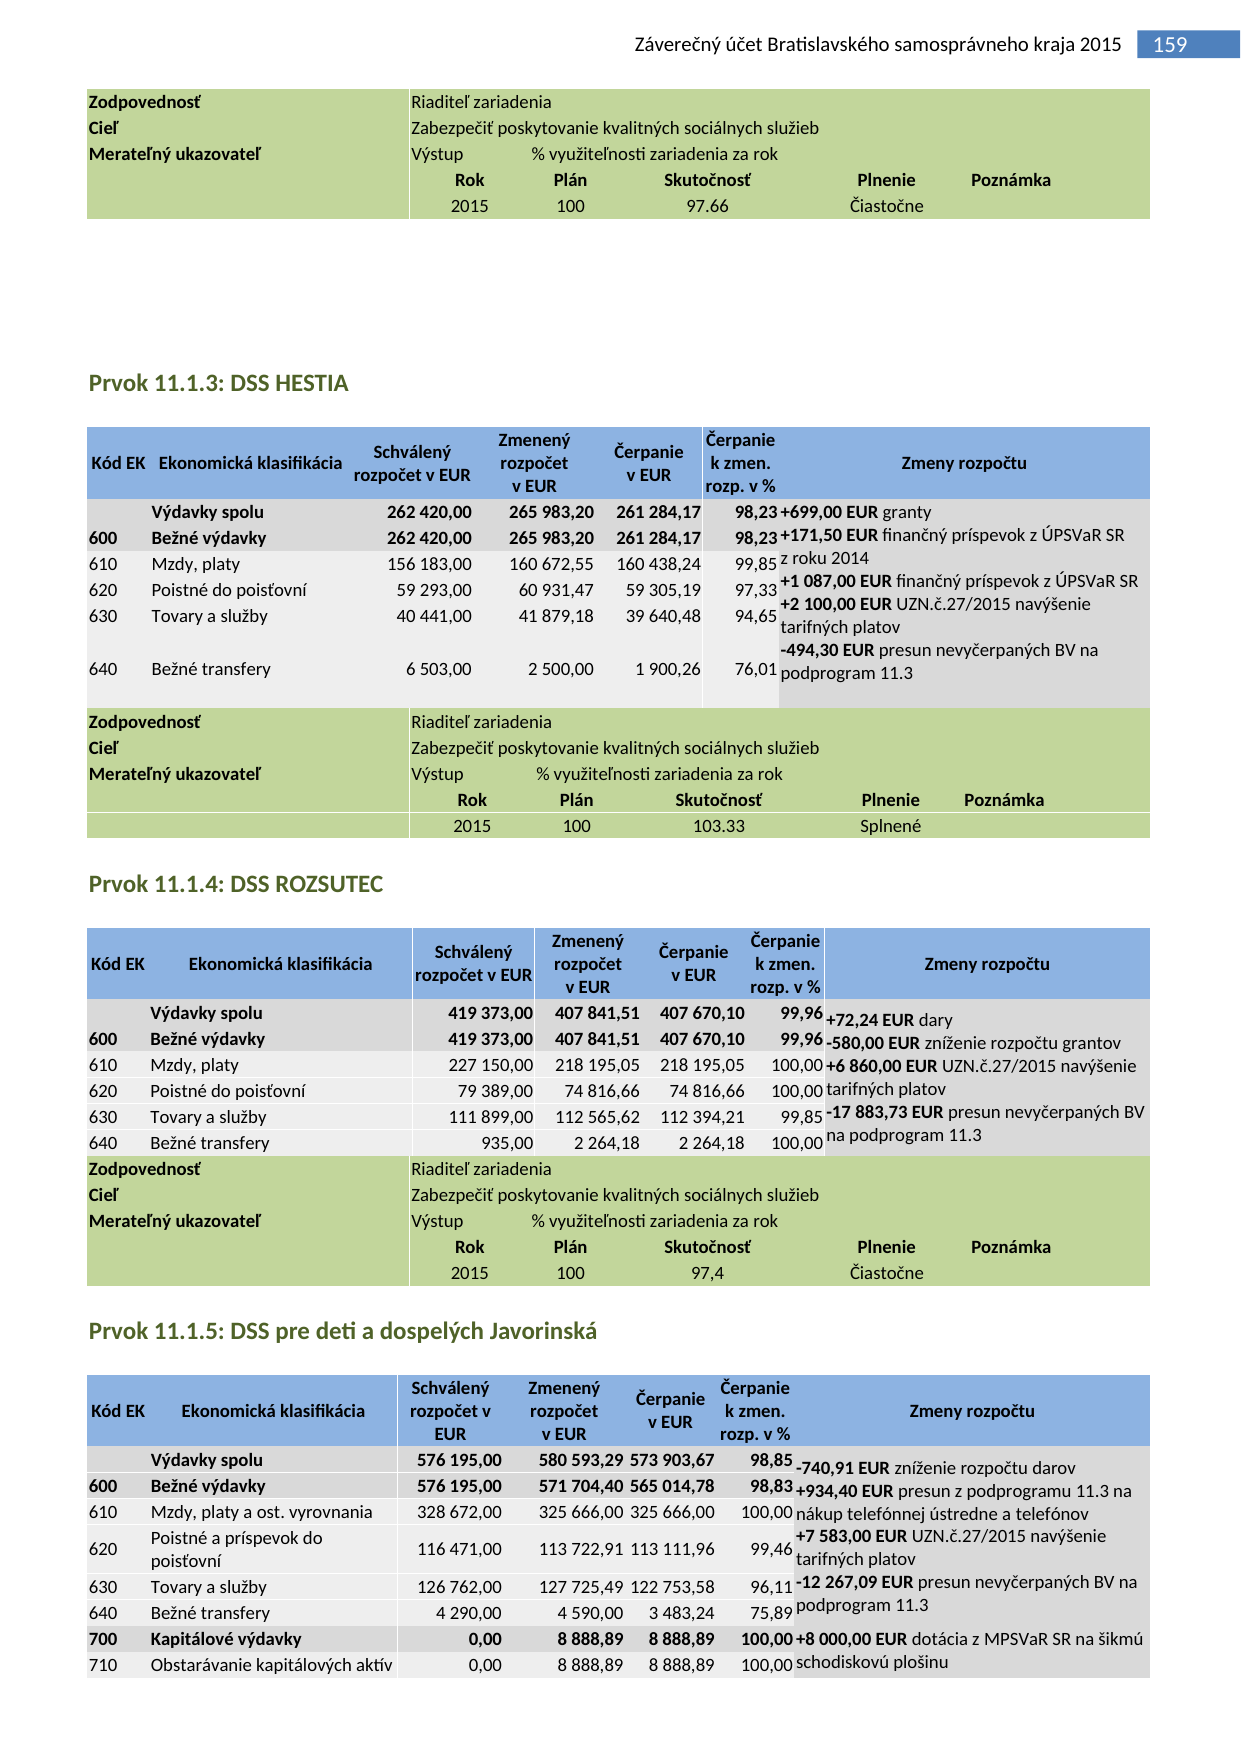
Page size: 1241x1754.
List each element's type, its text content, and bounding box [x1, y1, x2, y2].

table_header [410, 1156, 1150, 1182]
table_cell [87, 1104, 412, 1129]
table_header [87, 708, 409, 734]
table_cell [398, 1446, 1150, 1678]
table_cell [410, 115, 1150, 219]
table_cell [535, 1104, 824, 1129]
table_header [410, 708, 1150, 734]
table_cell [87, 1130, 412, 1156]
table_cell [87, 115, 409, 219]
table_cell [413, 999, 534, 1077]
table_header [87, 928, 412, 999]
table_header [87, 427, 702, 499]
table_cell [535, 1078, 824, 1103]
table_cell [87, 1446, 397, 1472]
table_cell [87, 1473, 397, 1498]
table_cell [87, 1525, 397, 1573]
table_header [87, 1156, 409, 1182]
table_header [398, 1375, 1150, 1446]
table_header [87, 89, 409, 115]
text Prvok 11.1.5: DSS pre deti a dospelých Javorinská [89, 1315, 1152, 1345]
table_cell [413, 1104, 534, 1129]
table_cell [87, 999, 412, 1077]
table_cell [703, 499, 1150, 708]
text Prvok 11.1.4: DSS ROZSUTEC [89, 868, 1152, 898]
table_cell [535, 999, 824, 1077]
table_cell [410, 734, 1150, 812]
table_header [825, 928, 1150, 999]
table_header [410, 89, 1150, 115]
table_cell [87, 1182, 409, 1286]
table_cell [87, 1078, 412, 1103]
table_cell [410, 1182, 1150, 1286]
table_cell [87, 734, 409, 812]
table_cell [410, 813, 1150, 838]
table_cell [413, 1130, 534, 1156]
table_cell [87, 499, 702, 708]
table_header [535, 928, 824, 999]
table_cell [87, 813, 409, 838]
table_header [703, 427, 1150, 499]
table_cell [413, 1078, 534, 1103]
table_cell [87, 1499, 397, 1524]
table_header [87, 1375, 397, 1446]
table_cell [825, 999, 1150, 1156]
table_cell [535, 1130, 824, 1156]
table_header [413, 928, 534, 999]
text Prvok 11.1.3: DSS HESTIA [89, 367, 1152, 398]
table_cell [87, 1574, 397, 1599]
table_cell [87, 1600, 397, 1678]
